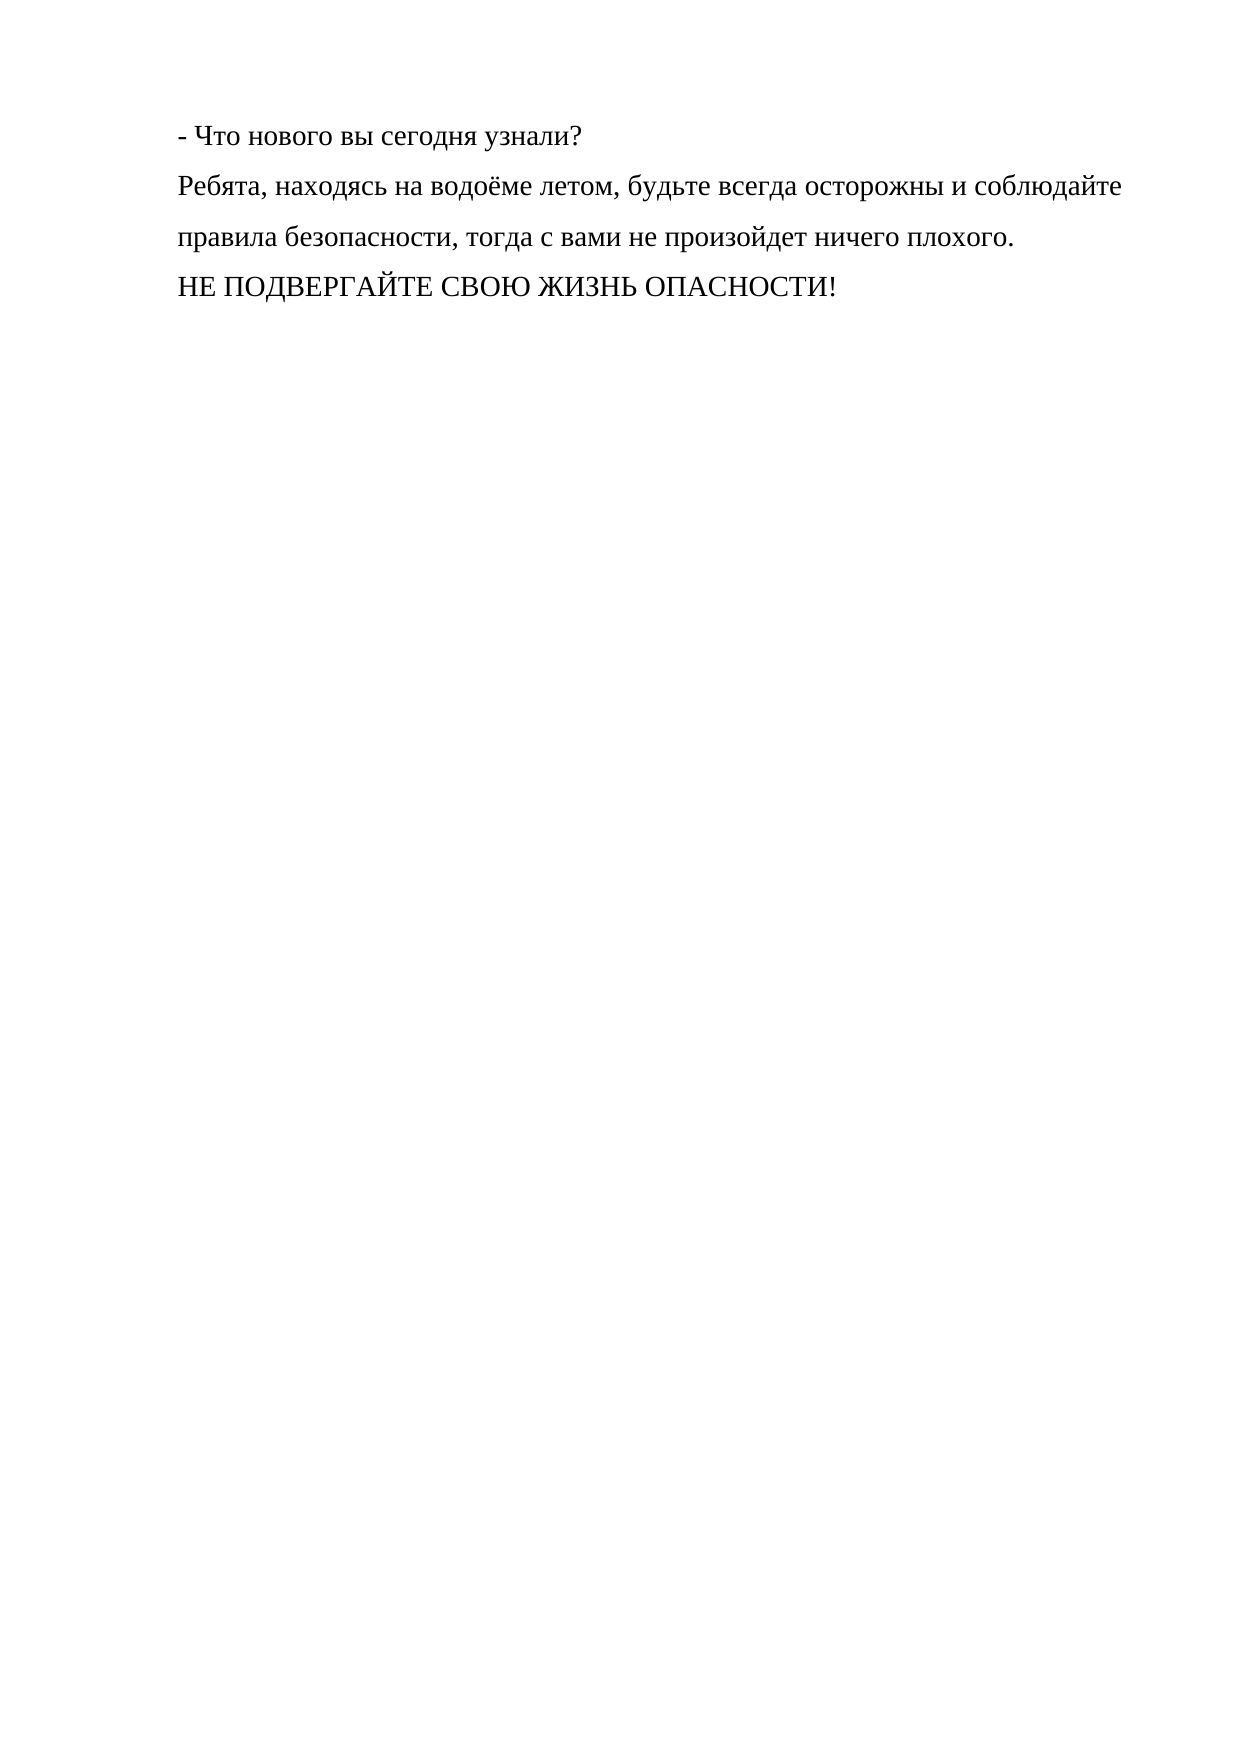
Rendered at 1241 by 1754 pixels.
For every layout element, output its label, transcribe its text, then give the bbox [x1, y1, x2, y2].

text Ребята, находясь на водоёме летом, будьте всегда осторожны и соблюдайте правила безопасности, тогда с вами не произойдет ничего плохого. [177, 168, 1152, 252]
text НЕ ПОДВЕРГАЙТЕ СВОЮ ЖИЗНЬ ОПАСНОСТИ! [177, 269, 1152, 303]
text - Что нового вы сегодня узнали? [177, 118, 1152, 152]
